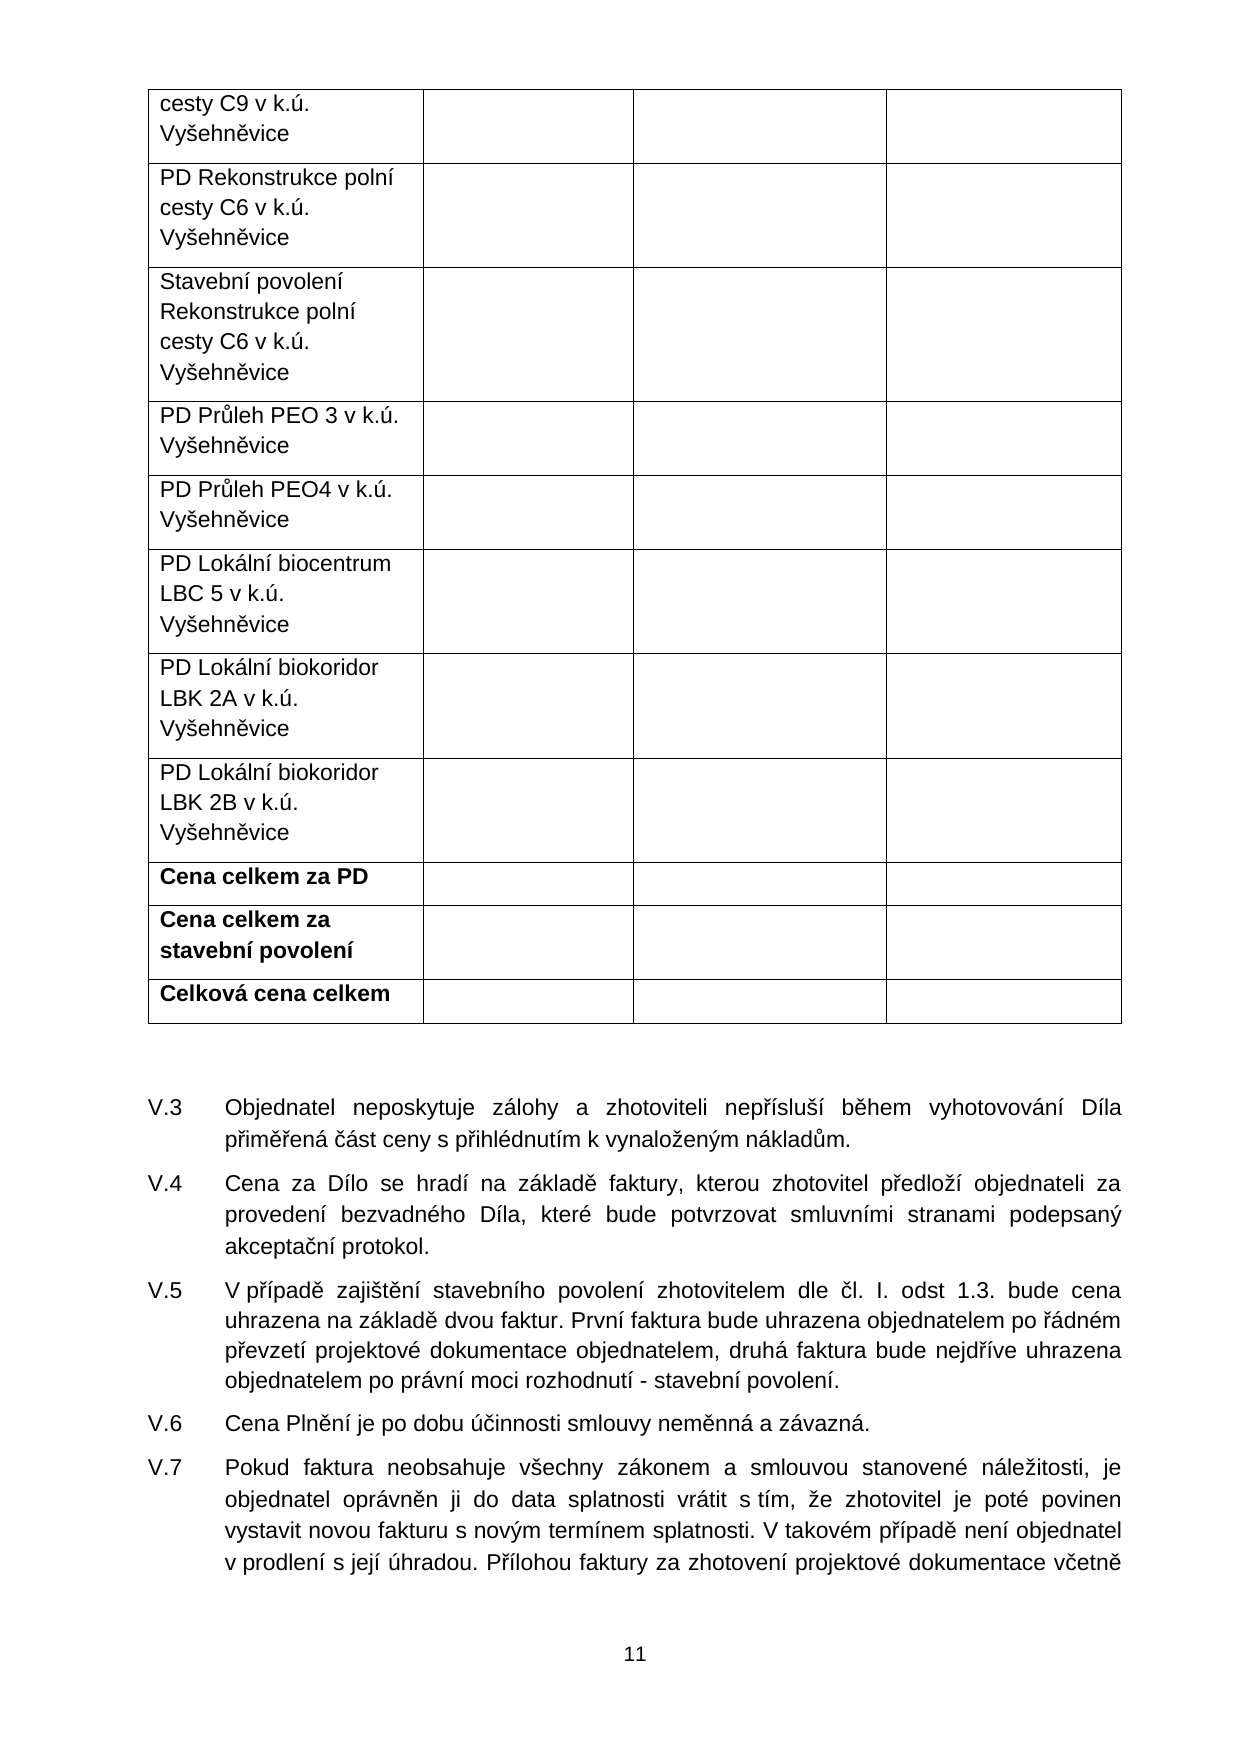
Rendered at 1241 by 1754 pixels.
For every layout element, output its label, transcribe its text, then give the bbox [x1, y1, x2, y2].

table_cell PD Lokální biokoridor LBK 2B v k.ú. Vyšehněvice [149, 759, 423, 862]
table_cell [424, 863, 633, 905]
table_cell [424, 980, 633, 1023]
table_cell [634, 476, 886, 549]
list Objednatel neposkytuje zálohy a zhotoviteli nepřísluší během vyhotovování Díla přiměřená část ceny s přihlédnutím k vynaloženým nákladům. [148, 1094, 1122, 1152]
table_cell [634, 268, 886, 401]
table_cell PD Lokální biokoridor LBK 2A v k.ú. Vyšehněvice [149, 654, 423, 757]
table_cell [424, 906, 633, 979]
table_cell [634, 980, 886, 1023]
table_cell [634, 759, 886, 862]
table_cell [887, 90, 1121, 163]
table_cell PD Lokální biocentrum LBC 5 v k.ú. Vyšehněvice [149, 550, 423, 653]
table_cell [887, 906, 1121, 979]
list V případě zajištění stavebního povolení zhotovitelem dle čl. I. odst 1.3. bude cena uhrazena na základě dvou faktur. První faktura bude uhrazena objednatelem po řádném převzetí projektové dokumentace objednatelem, druhá faktura bude nejdříve uhrazena objednatelem po právní moci rozhodnutí - stavební povolení. [148, 1277, 1122, 1394]
table_cell [424, 550, 633, 653]
table_cell [887, 164, 1121, 267]
table_cell [424, 402, 633, 475]
table_cell [887, 654, 1121, 757]
table_cell PD Průleh PEO4 v k.ú. Vyšehněvice [149, 476, 423, 549]
table_cell Cena celkem za PD [149, 863, 423, 905]
table_cell [887, 550, 1121, 653]
table_cell [634, 90, 886, 163]
table_cell PD Rekonstrukce polní cesty C6 v k.ú. Vyšehněvice [149, 164, 423, 267]
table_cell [149, 90, 423, 163]
table_cell [887, 268, 1121, 401]
table_cell [634, 863, 886, 905]
table_cell [887, 402, 1121, 475]
table_cell Celková cena celkem [149, 980, 423, 1023]
table_cell [424, 164, 633, 267]
list Cena Plnění je po dobu účinnosti smlouvy neměnná a závazná. [148, 1410, 1122, 1437]
table_cell [424, 90, 633, 163]
table_cell [634, 550, 886, 653]
table_cell [424, 268, 633, 401]
table_cell [887, 980, 1121, 1023]
table_cell Stavební povolení Rekonstrukce polní cesty C6 v k.ú. Vyšehněvice [149, 268, 423, 401]
table_cell [887, 476, 1121, 549]
table_cell [887, 863, 1121, 905]
table_cell [634, 164, 886, 267]
table_cell [424, 476, 633, 549]
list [148, 1454, 1122, 1575]
table_cell [634, 906, 886, 979]
table_cell [424, 654, 633, 757]
table_cell PD Průleh PEO 3 v k.ú. Vyšehněvice [149, 402, 423, 475]
list Cena za Dílo se hradí na základě faktury, kterou zhotovitel předloží objednateli za provedení bezvadného Díla, které bude potvrzovat smluvními stranami podepsaný akceptační protokol. [148, 1170, 1122, 1259]
table_cell [424, 759, 633, 862]
table_cell [634, 402, 886, 475]
table_cell [634, 654, 886, 757]
table_cell Cena celkem za stavební povolení [149, 906, 423, 979]
table_cell [887, 759, 1121, 862]
